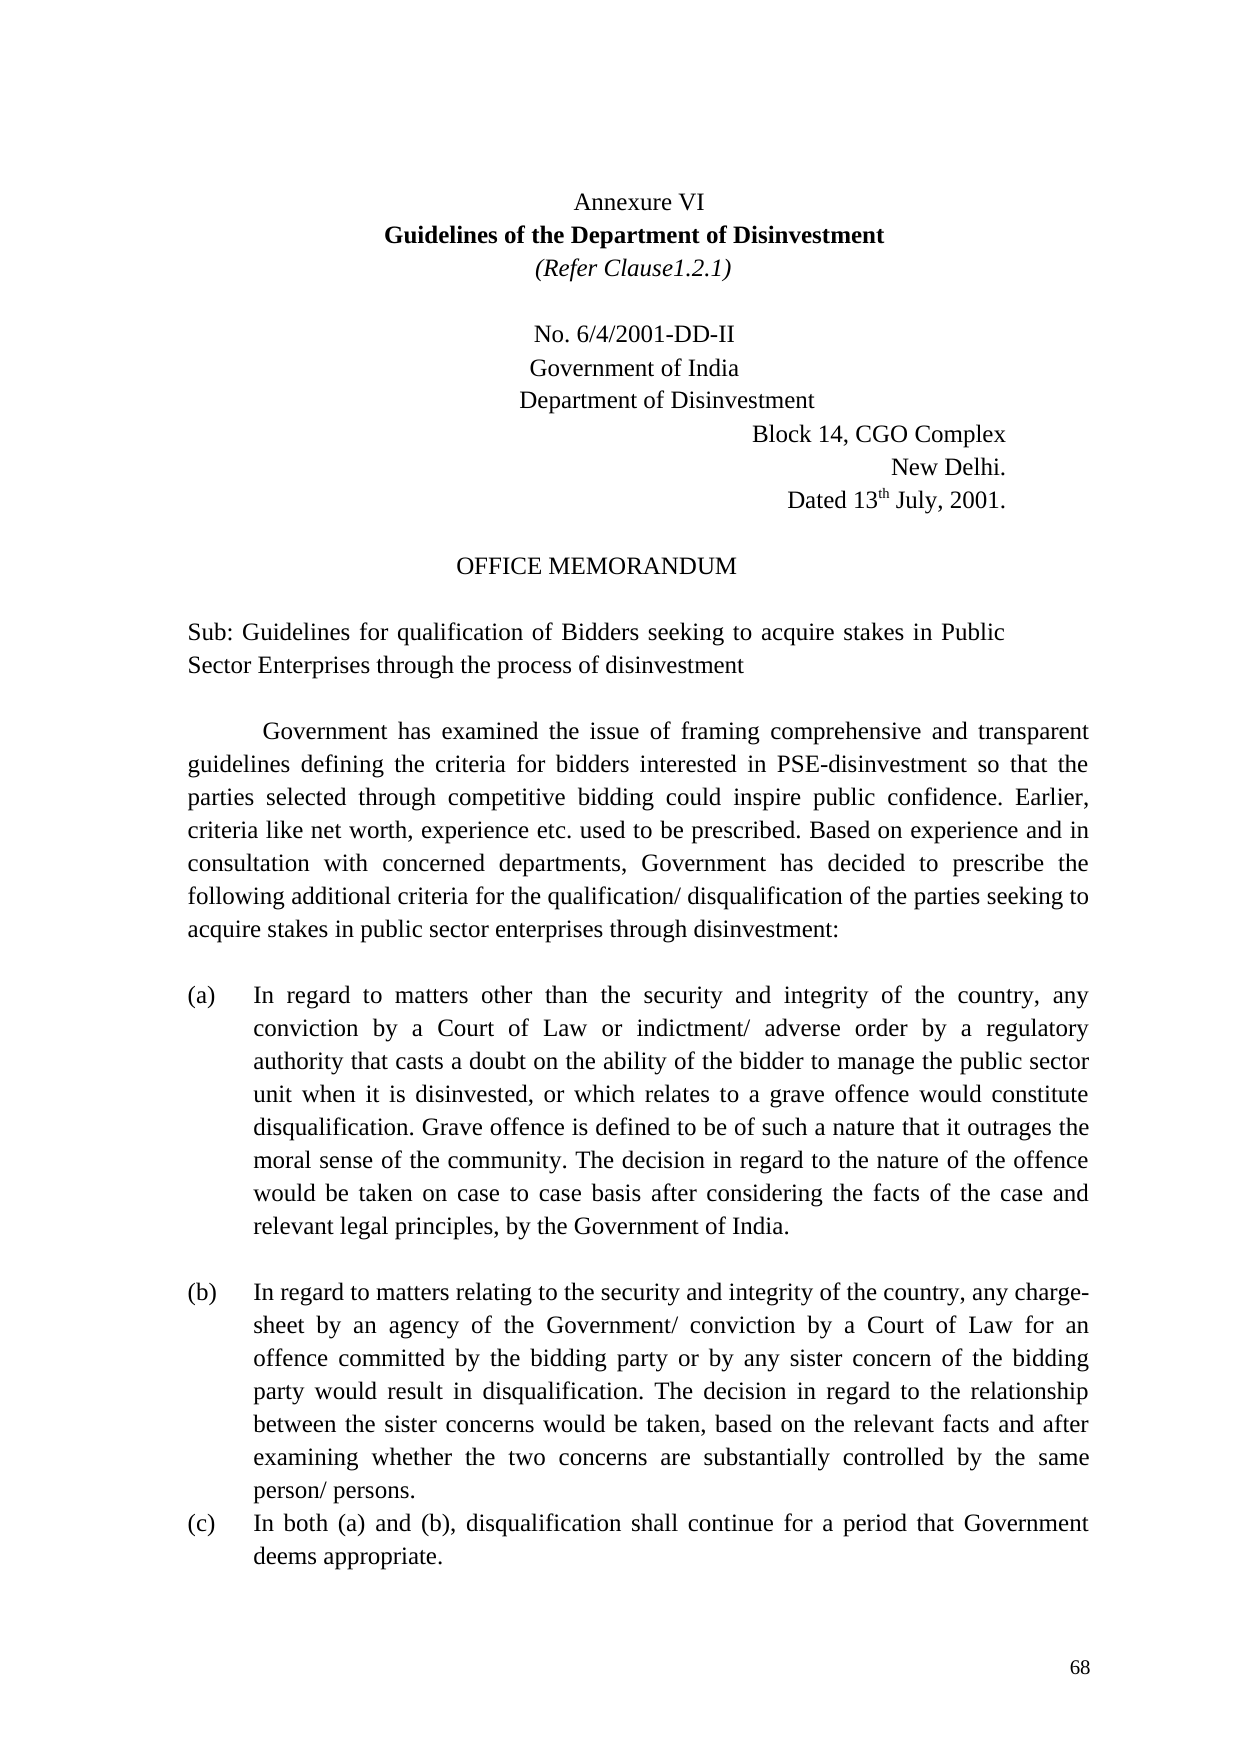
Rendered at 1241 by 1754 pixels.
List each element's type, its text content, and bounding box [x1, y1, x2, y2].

text Government of India [328, 353, 940, 381]
list In regard to matters other than the security and integrity of the country, any conviction by a Court of Law or indictment/ adverse order by a regulatory authority that casts a doubt on the ability of the bidder to manage the public sector unit when it is disinvested, or which relates to a grave offence would constitute disqualification. Grave offence is defined to be of such a nature that it outrages the moral sense of the community. The decision in regard to the nature of the offence would be taken on case to case basis after considering the facts of the case and relevant legal principles, by the Government of India. [187, 980, 1090, 1240]
list In regard to matters relating to the security and integrity of the country, any charge-sheet by an agency of the Government/ conviction by a Court of Law for an offence committed by the bidding party or by any sister concern of the bidding party would result in disqualification. The decision in regard to the relationship between the sister concerns would be taken, based on the relevant facts and after examining whether the two concerns are substantially controlled by the same person/ persons. [187, 1277, 1090, 1504]
text OFFICE MEMORANDUM [187, 551, 1006, 579]
text (Refer Clause1.2.1) [328, 253, 940, 282]
text Guidelines of the Department of Disinvestment [328, 221, 940, 249]
text New Delhi. [328, 452, 1006, 480]
list In both (a) and (b), disqualification shall continue for a period that Government deems appropriate. [187, 1508, 1090, 1570]
text Annexure VI [187, 187, 1090, 216]
text Block 14, CGO Complex [328, 419, 1006, 447]
text Department of Disinvestment [328, 386, 1006, 414]
text No. 6/4/2001-DD-II [328, 319, 940, 348]
text Dated 13th July, 2001. [328, 485, 1006, 513]
text Sub: Guidelines for qualification of Bidders seeking to acquire stakes in Public Sector Enterprises through the process of disinvestment [187, 617, 1006, 678]
text Government has examined the issue of framing comprehensive and transparent guidelines defining the criteria for bidders interested in PSE-disinvestment so that the parties selected through competitive bidding could inspire public confidence. Earlier, criteria like net worth, experience etc. used to be prescribed. Based on experience and in consultation with concerned departments, Government has decided to prescribe the following additional criteria for the qualification/ disqualification of the parties seeking to acquire stakes in public sector enterprises through disinvestment: [187, 716, 1090, 943]
